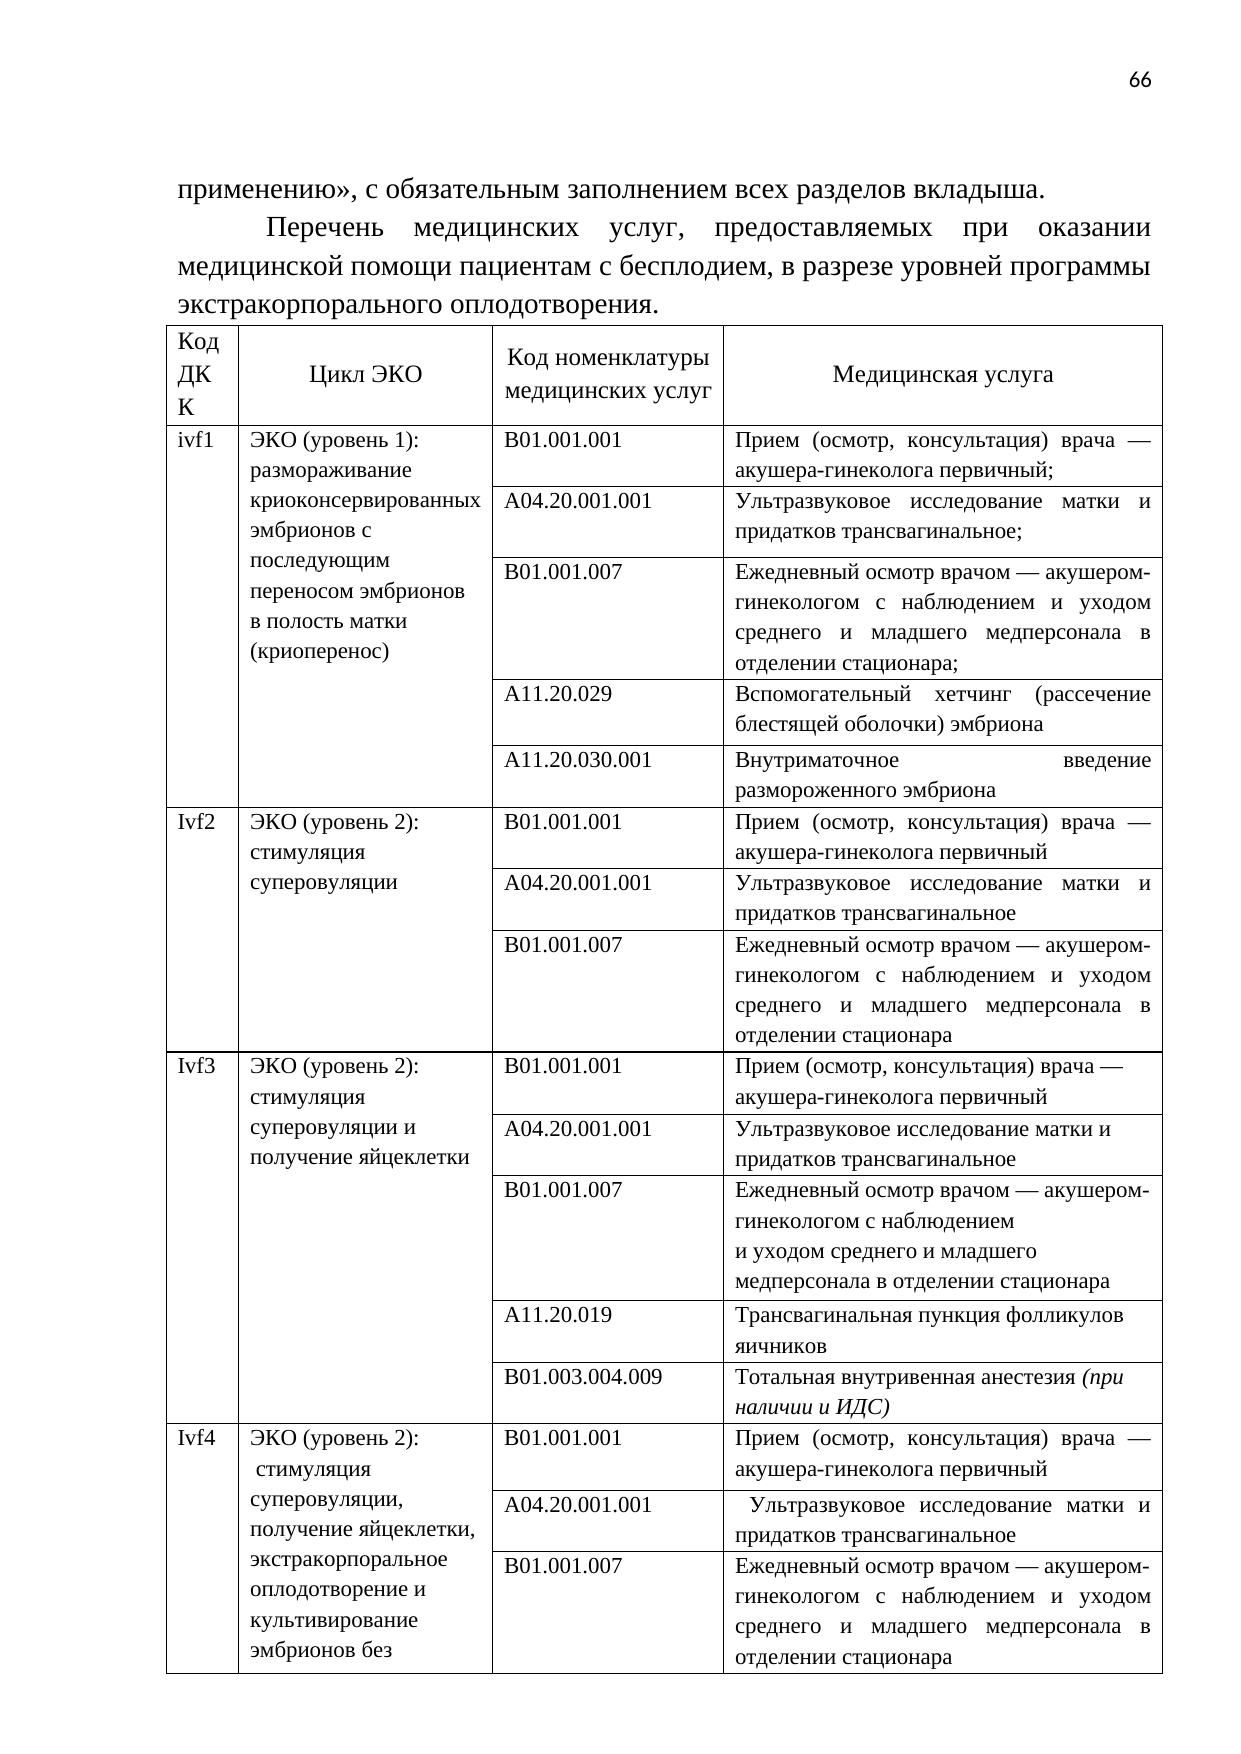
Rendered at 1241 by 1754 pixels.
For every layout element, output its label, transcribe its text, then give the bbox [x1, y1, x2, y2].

table_cell Ультразвуковое исследование матки и придатков трансвагинальное [724, 1115, 1162, 1175]
table_cell Ежедневный осмотр врачом — акушером-гинекологом с наблюдением и уходом среднего и младшего медперсонала в отделении стационара [724, 1176, 1162, 1300]
table_cell Вспомогательный хетчинг (рассечение блестящей оболочки) эмбриона [724, 680, 1162, 745]
table_cell ЭКО (уровень 1): размораживание криоконсервированных эмбрионов с последующим переносом эмбрионов в полость матки (криоперенос) [239, 426, 492, 807]
table_cell B01.003.004.009 [493, 1363, 723, 1423]
table_cell ЭКО (уровень 2): стимуляция суперовуляции [239, 808, 492, 1051]
table_cell Ультразвуковое исследование матки и придатков трансвагинальное [724, 869, 1162, 929]
table_cell B01.001.001 [493, 808, 723, 868]
table_cell Прием (осмотр, консультация) врача —акушера-гинеколога первичный; [724, 426, 1162, 486]
table_cell A11.20.029 [493, 680, 723, 745]
table_cell B01.001.007 [493, 1552, 723, 1673]
table_cell A04.20.001.001 [493, 869, 723, 929]
table_cell ЭКО (уровень 2): стимуляция суперовуляции, получение яйцеклетки, экстракорпоральное оплодотворение и культивирование эмбрионов без последующей криоконсервации [239, 1424, 492, 1673]
table_cell A11.20.019 [493, 1301, 723, 1362]
table_cell Ультразвуковое исследование матки и придатков трансвагинальное; [724, 487, 1162, 557]
table_cell A04.20.001.001 [493, 1491, 723, 1551]
table_cell ivf1 [167, 426, 238, 807]
table_cell A04.20.001.001 [493, 1115, 723, 1175]
table_cell B01.001.001 [493, 426, 723, 486]
table_cell A04.20.001.001 [493, 487, 723, 557]
table_cell B01.001.001 [493, 1424, 723, 1490]
table_header Код ДКК [167, 326, 238, 424]
table_cell B01.001.007 [493, 558, 723, 679]
table_cell Ivf4 [167, 1424, 238, 1673]
table_cell Ежедневный осмотр врачом — акушером-гинекологом с наблюдением и уходом среднего и младшего медперсонала в отделении стационара; [724, 558, 1162, 679]
table_cell Ультразвуковое исследование матки и придатков трансвагинальное [724, 1491, 1162, 1551]
table_cell Прием (осмотр, консультация) врача — акушера-гинеколога первичный [724, 808, 1162, 868]
table_header Цикл ЭКО [239, 326, 492, 424]
table_cell B01.001.007 [493, 1176, 723, 1300]
table_cell Ivf3 [167, 1053, 238, 1423]
table_cell Тотальная внутривенная анестезия (при наличии и ИДС) [724, 1363, 1162, 1423]
table_cell Прием (осмотр, консультация) врача — акушера-гинеколога первичный [724, 1424, 1162, 1490]
table_header Медицинская услуга [724, 326, 1162, 424]
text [177, 171, 1152, 204]
table_cell B01.001.007 [493, 931, 723, 1051]
table_cell ЭКО (уровень 2): стимуляция суперовуляции и получение яйцеклетки [239, 1053, 492, 1423]
table_header Код номенклатуры медицинских услуг [493, 326, 723, 424]
table_cell B01.001.001 [493, 1053, 723, 1114]
table_cell Ежедневный осмотр врачом — акушером-гинекологом с наблюдением и уходом среднего и младшего медперсонала в отделении стационара [724, 931, 1162, 1051]
table_cell Трансвагинальная пункция фолликулов яичников [724, 1301, 1162, 1362]
table_cell Ivf2 [167, 808, 238, 1051]
text Перечень медицинских услуг, предоставляемых при оказании медицинской помощи пациентам с бесплодием, в разрезе уровней программы экстракорпорального оплодотворения. [177, 209, 1152, 320]
table_cell A11.20.030.001 [493, 746, 723, 807]
table_cell Ежедневный осмотр врачом — акушером- гинекологом с наблюдением и уходом среднего и младшего медперсонала в отделении стационара [724, 1552, 1162, 1673]
table_cell Прием (осмотр, консультация) врача — акушера-гинеколога первичный [724, 1053, 1162, 1114]
table_cell Внутриматочное введение размороженного эмбриона [724, 746, 1162, 807]
